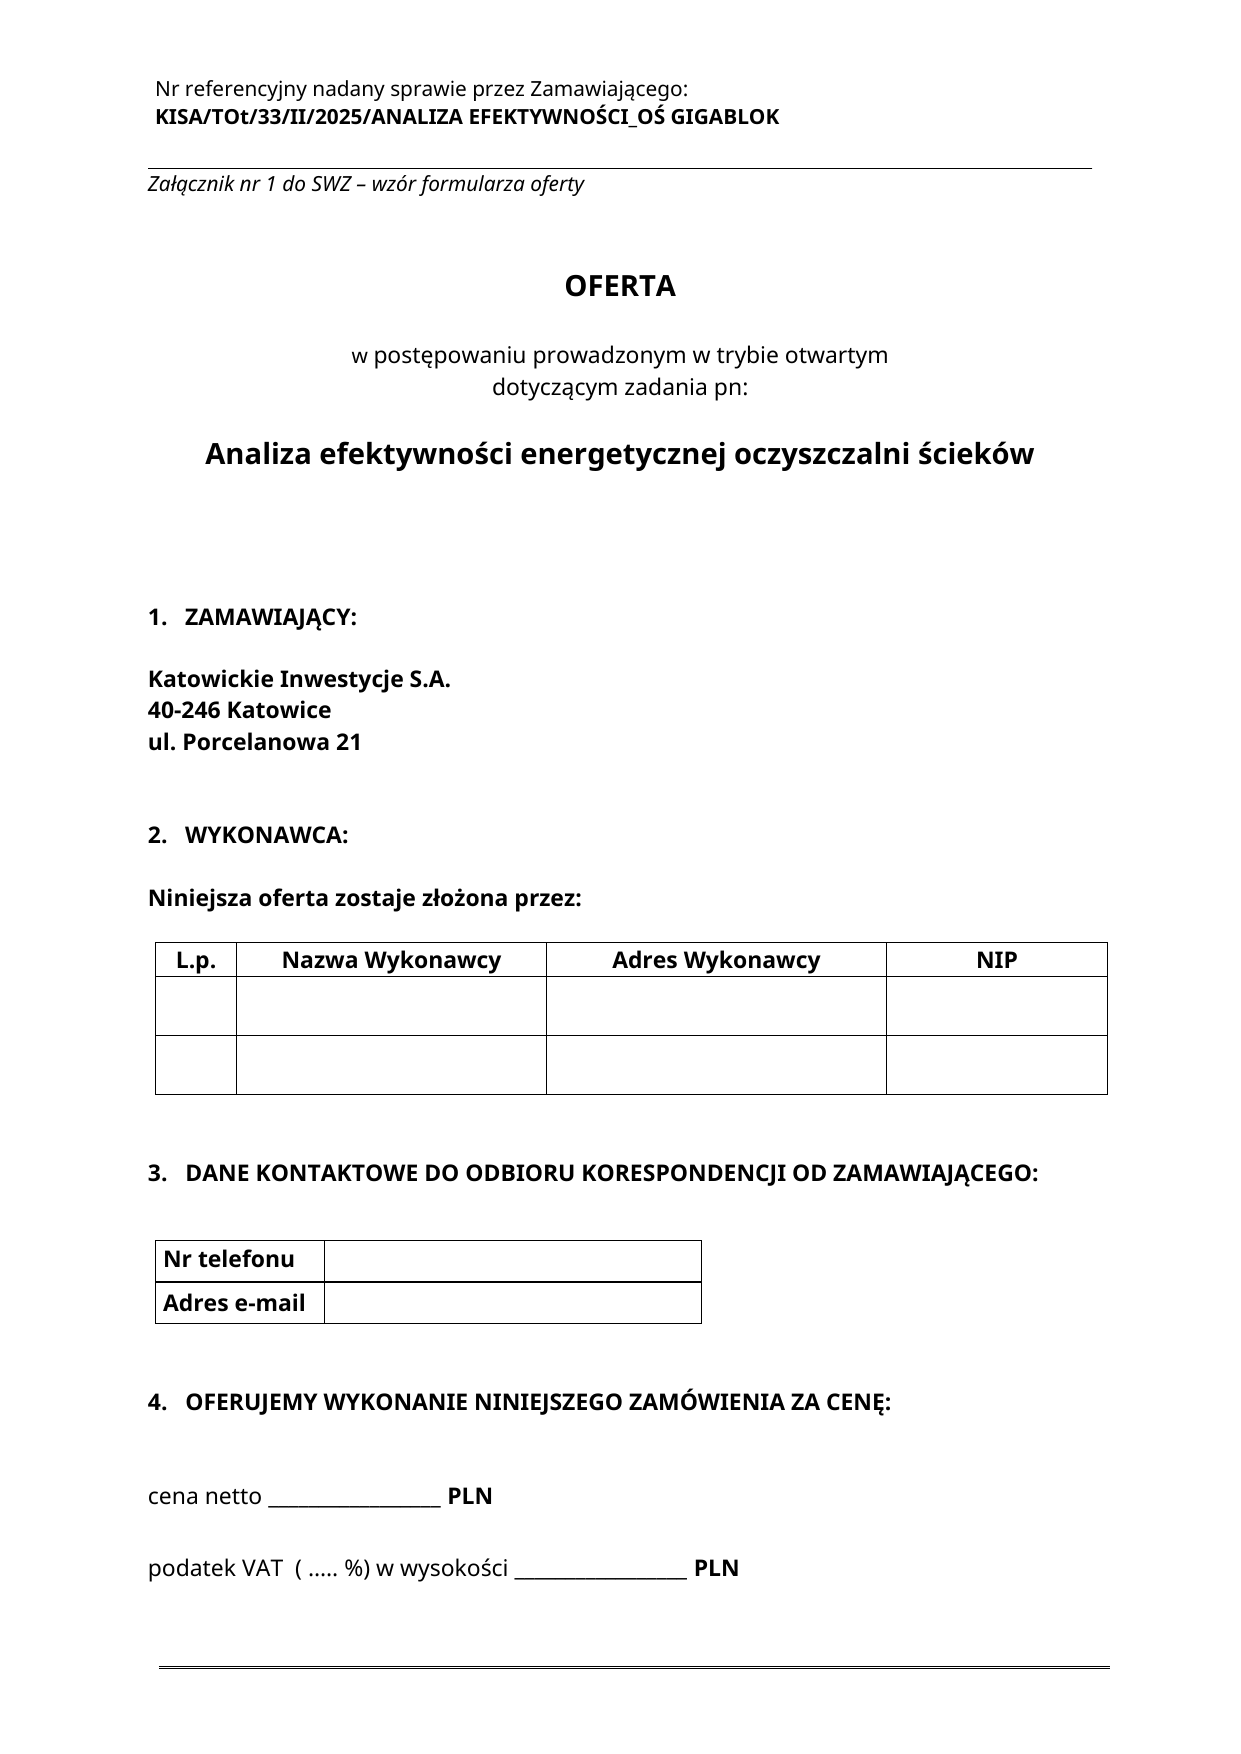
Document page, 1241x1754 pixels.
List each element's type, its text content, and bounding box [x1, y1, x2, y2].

text w postępowaniu prowadzonym w trybie otwartym [148, 339, 1092, 371]
text OFERTA [148, 266, 1092, 305]
list ZAMAWIAJĄCY: [148, 601, 1092, 632]
table_cell [547, 977, 886, 1034]
list WYKONAWCA: [148, 819, 1092, 851]
table_header L.p. [156, 943, 236, 976]
text Załącznik nr 1 do SWZ – wzór formularza oferty [148, 169, 1092, 197]
text 40-246 Katowice [148, 694, 1092, 726]
table_header [325, 1241, 701, 1281]
text Niniejsza oferta zostaje złożona przez: [148, 882, 1092, 913]
table_cell [156, 1036, 236, 1094]
table_cell [325, 1283, 701, 1323]
text Katowickie Inwestycje S.A. [148, 663, 1092, 694]
table_cell Adres e-mail [156, 1283, 324, 1323]
table_cell [887, 1036, 1107, 1094]
table_cell [237, 1036, 546, 1094]
table_cell [547, 1036, 886, 1094]
table_cell [887, 977, 1107, 1034]
text Analiza efektywności energetycznej oczyszczalni ścieków [148, 433, 1092, 473]
table_cell [156, 977, 236, 1034]
table_header NIP [887, 943, 1107, 976]
list DANE KONTAKTOWE DO ODBIORU KORESPONDENCJI OD ZAMAWIAJĄCEGO: [148, 1157, 1092, 1188]
text cena netto _________________ PLN [148, 1480, 1092, 1511]
text podatek VAT ( ….. %) w wysokości _________________ PLN [148, 1552, 1092, 1583]
text ul. Porcelanowa 21 [148, 726, 1092, 757]
table_header Adres Wykonawcy [547, 943, 886, 976]
text dotyczącym zadania pn: [148, 371, 1092, 402]
table_header Nazwa Wykonawcy [237, 943, 546, 976]
table_header Nr telefonu [156, 1241, 324, 1281]
list OFERUJEMY WYKONANIE NINIEJSZEGO ZAMÓWIENIA ZA CENĘ: [148, 1386, 1092, 1417]
table_cell [237, 977, 546, 1034]
